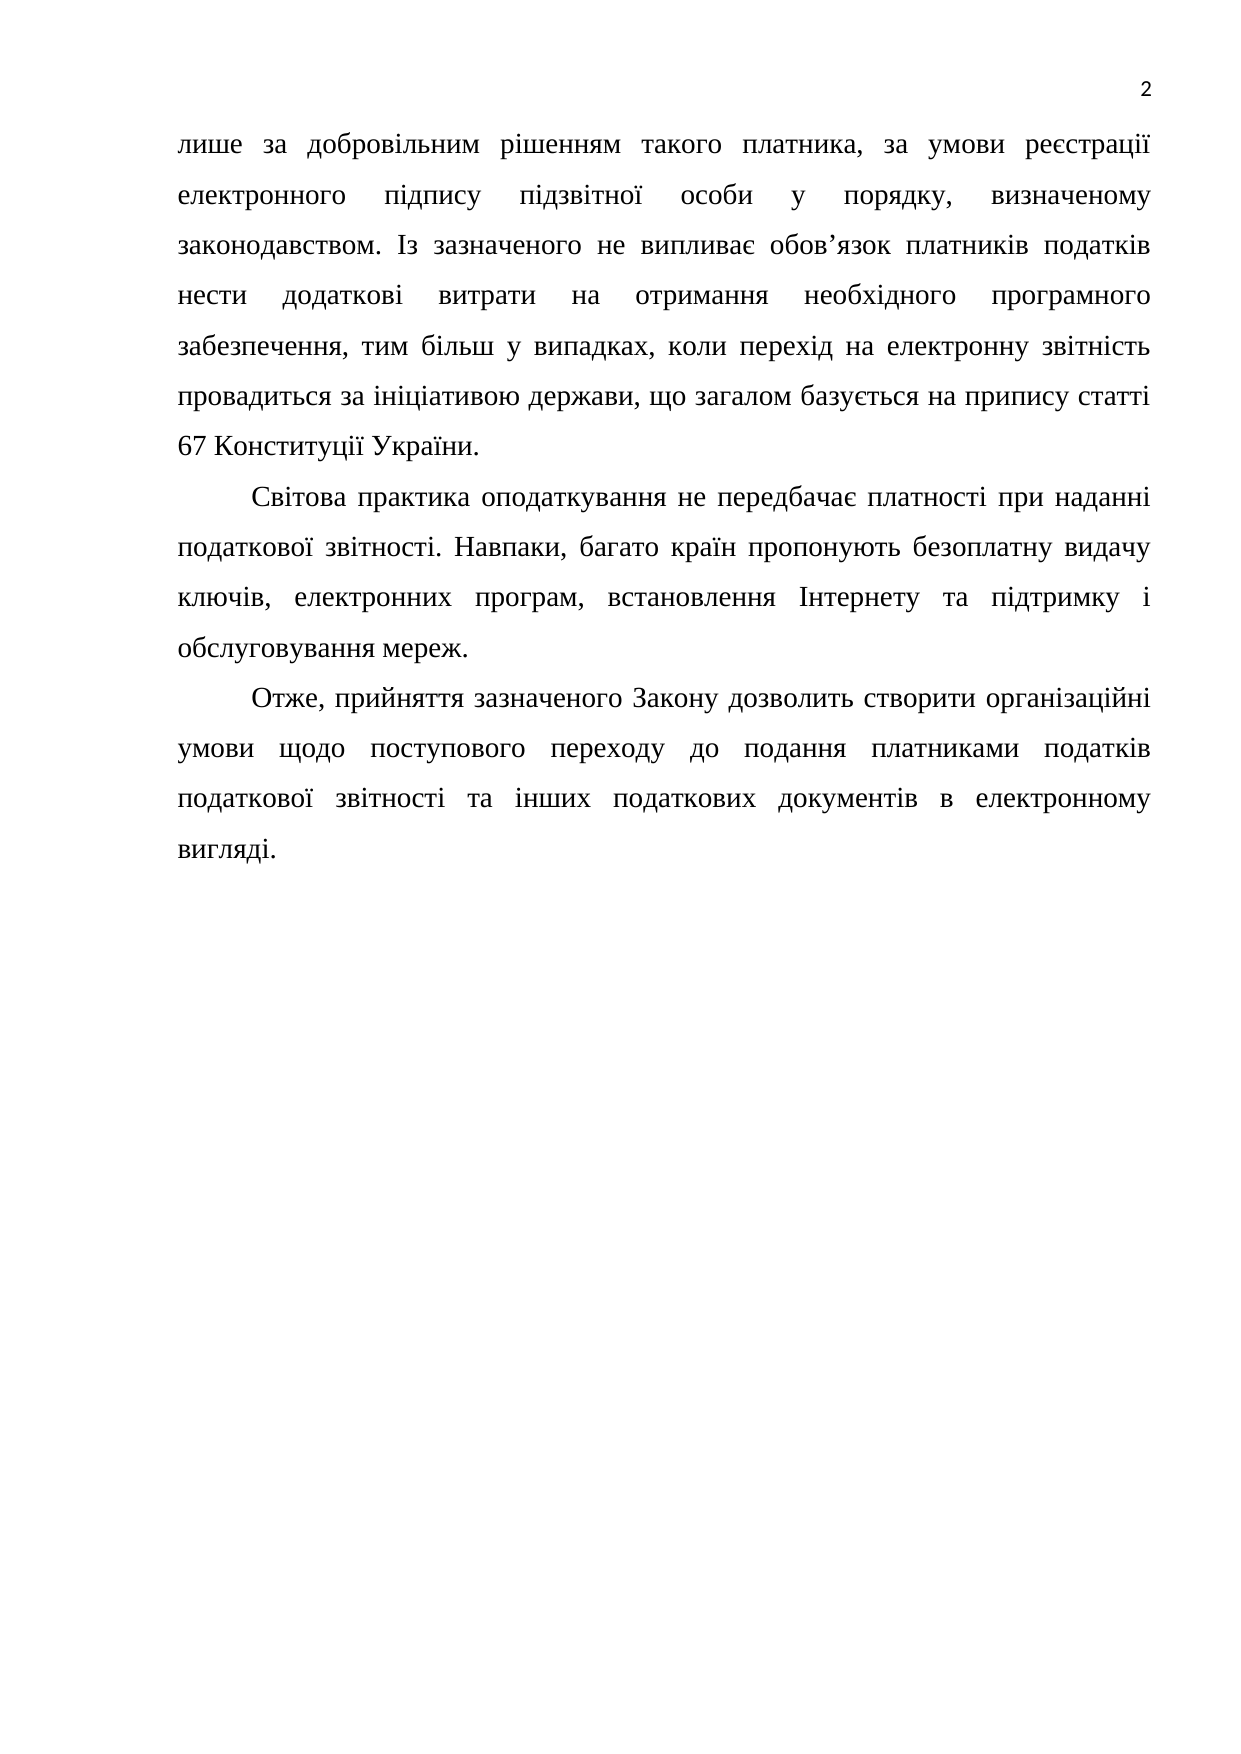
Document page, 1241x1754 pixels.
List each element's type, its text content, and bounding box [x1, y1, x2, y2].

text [177, 127, 1152, 462]
text Світова практика оподаткування не передбачає платності при наданні податкової звітності. Навпаки, багато країн пропонують безоплатну видачу ключів, електронних програм, встановлення Інтернету та підтримку і обслуговування мереж. [177, 479, 1152, 663]
text Отже, прийняття зазначеного Закону дозволить створити організаційні умови щодо поступового переходу до подання платниками податків податкової звітності та інших податкових документів в електронному вигляді. [177, 680, 1152, 864]
